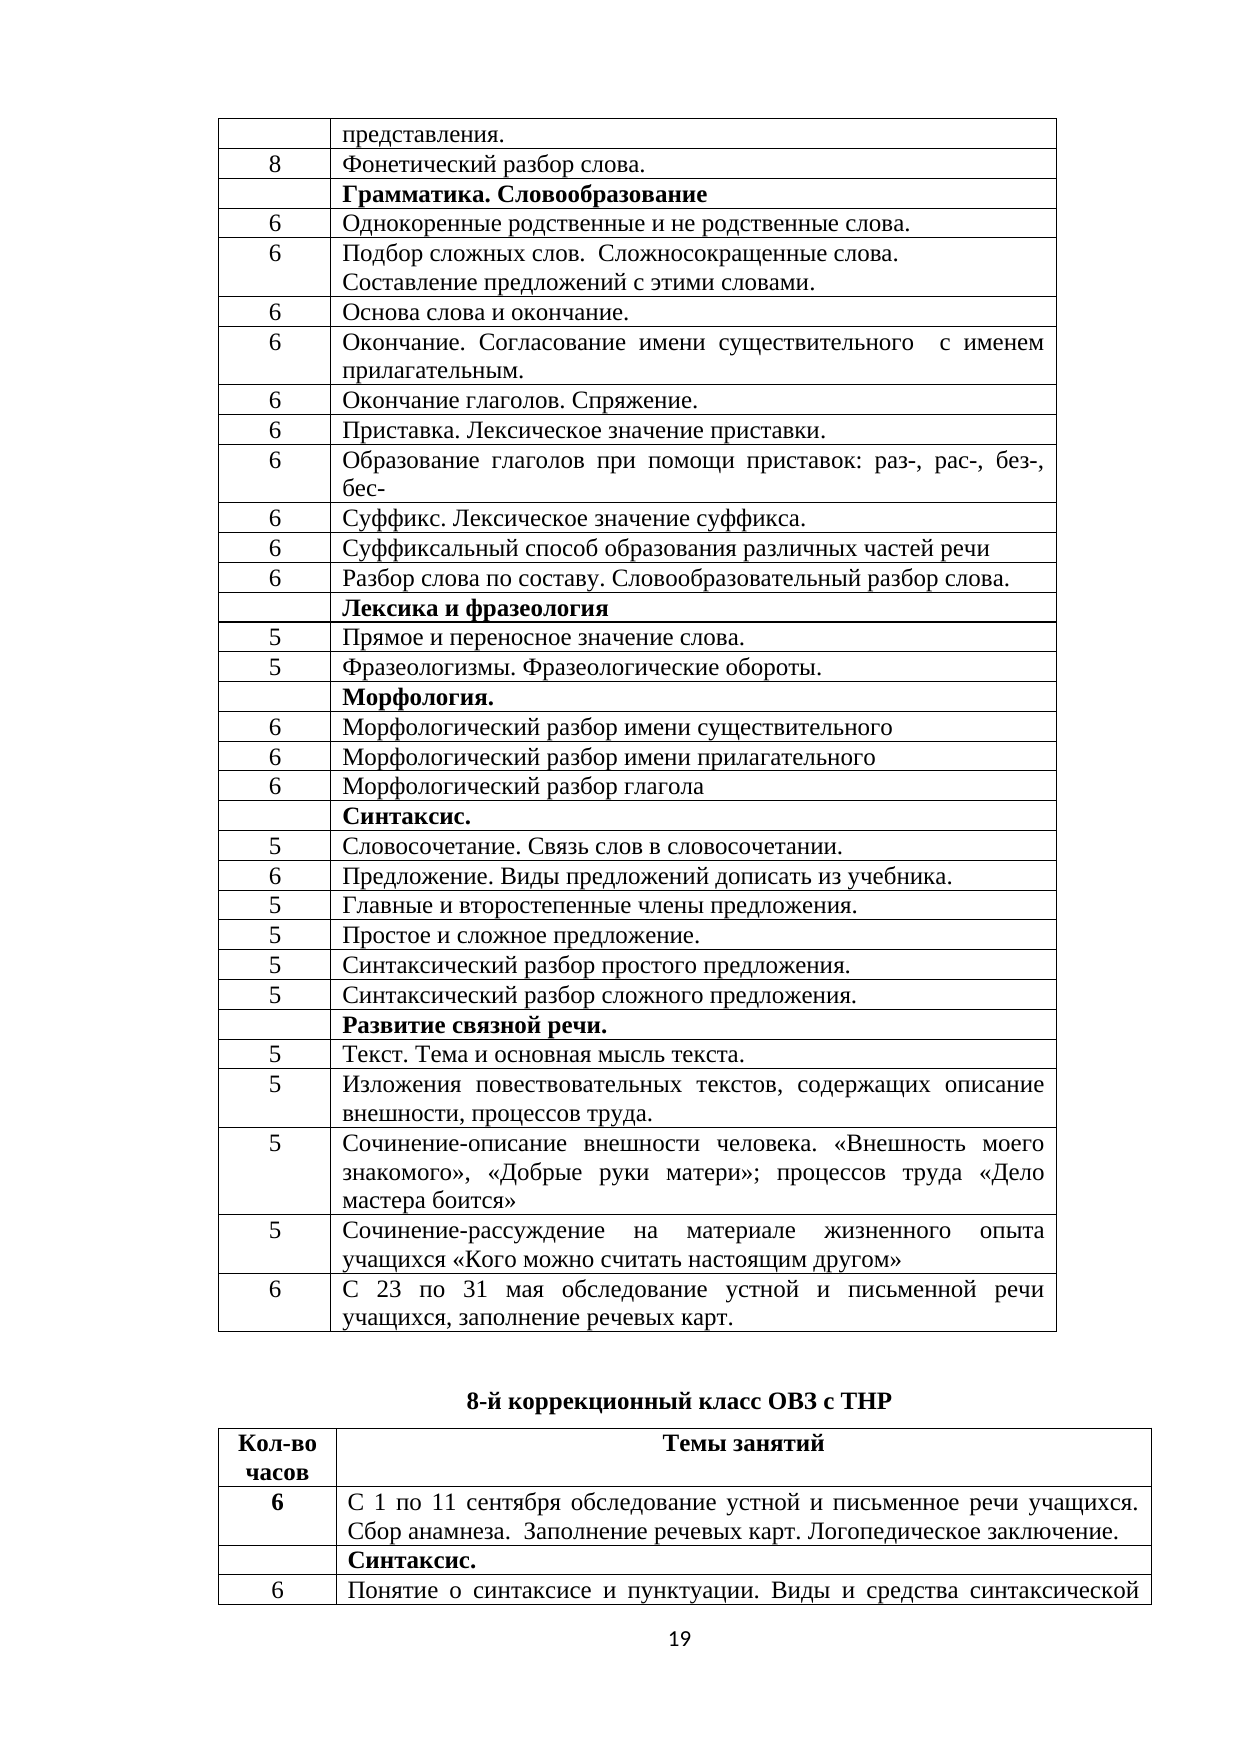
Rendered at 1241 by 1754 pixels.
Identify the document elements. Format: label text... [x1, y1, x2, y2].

table_cell Грамматика. Словообразование [331, 179, 1056, 207]
table_cell Синтаксис. [337, 1546, 1151, 1574]
table_cell 5 [219, 950, 330, 979]
table_cell 5 [219, 652, 330, 681]
table_cell 5 [219, 1128, 330, 1214]
table_cell 6 [219, 1487, 336, 1544]
table_cell Морфологический разбор глагола [331, 771, 1056, 800]
table_cell Суффикс. Лексическое значение суффикса. [331, 503, 1056, 532]
table_cell Прямое и переносное значение слова. [331, 623, 1056, 651]
table_cell С 23 по 31 мая обследование устной и письменной речи учащихся, заполнение речевых карт. [331, 1274, 1056, 1331]
table_cell Предложение. Виды предложений дописать из учебника. [331, 861, 1056, 889]
table_cell 6 [219, 712, 330, 741]
text 8-й коррекционный класс ОВЗ с ТНР [207, 1386, 1152, 1415]
table_cell С 1 по 11 сентября обследование устной и письменное речи учащихся. Сбор анамнеза. Заполнение речевых карт. Логопедическое заключение. [337, 1487, 1151, 1544]
table_cell 5 [219, 831, 330, 860]
table_cell Фонетический разбор слова. [331, 149, 1056, 178]
table_cell Изложения повествовательных текстов, содержащих описание внешности, процессов труда. [331, 1069, 1056, 1127]
table_cell 6 [219, 533, 330, 562]
table_cell 6 [219, 771, 330, 800]
table_cell Синтаксис. [331, 801, 1056, 830]
table_cell 5 [219, 891, 330, 919]
table_cell 5 [219, 1069, 330, 1127]
table_cell Текст. Тема и основная мысль текста. [331, 1040, 1056, 1068]
table_cell Разбор слова по составу. Словообразовательный разбор слова. [331, 563, 1056, 592]
table_cell 5 [219, 1040, 330, 1068]
table_cell Морфологический разбор имени прилагательного [331, 742, 1056, 770]
table_cell 8 [219, 119, 330, 148]
table_cell Морфология. [331, 682, 1056, 711]
table_cell Сочинение-рассуждение на материале жизненного опыта учащихся «Кого можно считать настоящим другом» [331, 1215, 1056, 1273]
table_cell Главные и второстепенные члены предложения. [331, 891, 1056, 919]
table_cell [219, 179, 330, 207]
table_cell 6 [219, 297, 330, 326]
table_cell Образование глаголов при помощи приставок: раз-, рас-, без-, бес- [331, 445, 1056, 502]
table_cell 6 [219, 742, 330, 770]
table_cell Приставка. Лексическое значение приставки. [331, 415, 1056, 444]
table_cell [219, 682, 330, 711]
table_cell Сочинение-описание внешности человека. «Внешность моего знакомого», «Добрые руки матери»; процессов труда «Дело мастера боится» [331, 1128, 1056, 1214]
table_cell Однокоренные родственные и не родственные слова. [331, 209, 1056, 237]
table_cell 6 [219, 445, 330, 502]
table_cell 6 [219, 1274, 330, 1331]
table_cell Окончание глаголов. Спряжение. [331, 385, 1056, 414]
table_cell Простое и сложное предложение. [331, 920, 1056, 949]
table_cell 6 [219, 209, 330, 237]
table_cell [219, 801, 330, 830]
table_cell [219, 593, 330, 621]
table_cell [331, 119, 1056, 148]
table_header Кол-во часов [219, 1429, 336, 1486]
table_cell 6 [219, 503, 330, 532]
table_cell Развитие связной речи. [331, 1010, 1056, 1038]
table_cell Подбор сложных слов. Сложносокращенные слова. Составление предложений с этими словами. [331, 238, 1056, 296]
table_cell 6 [219, 861, 330, 889]
table_cell 6 [219, 415, 330, 444]
table_cell 6 [219, 327, 330, 384]
table_cell [219, 1546, 336, 1574]
table_cell 5 [219, 1215, 330, 1273]
table_cell 8 [219, 149, 330, 178]
table_cell 6 [219, 1575, 336, 1604]
table_cell 5 [219, 623, 330, 651]
table_cell Лексика и фразеология [331, 593, 1056, 621]
table_cell 6 [219, 385, 330, 414]
table_cell Суффиксальный способ образования различных частей речи [331, 533, 1056, 562]
table_cell 6 [219, 238, 330, 296]
table_cell Морфологический разбор имени существительного [331, 712, 1056, 741]
table_cell Синтаксический разбор сложного предложения. [331, 980, 1056, 1009]
table_cell Основа слова и окончание. [331, 297, 1056, 326]
table_cell Синтаксический разбор простого предложения. [331, 950, 1056, 979]
table_cell [219, 1010, 330, 1038]
table_cell Словосочетание. Связь слов в словосочетании. [331, 831, 1056, 860]
table_cell Фразеологизмы. Фразеологические обороты. [331, 652, 1056, 681]
table_header Темы занятий [337, 1429, 1151, 1486]
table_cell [337, 1575, 1151, 1604]
table_cell Окончание. Согласование имени существительного с именем прилагательным. [331, 327, 1056, 384]
table_cell 5 [219, 980, 330, 1009]
table_cell 5 [219, 920, 330, 949]
table_cell 6 [219, 563, 330, 592]
